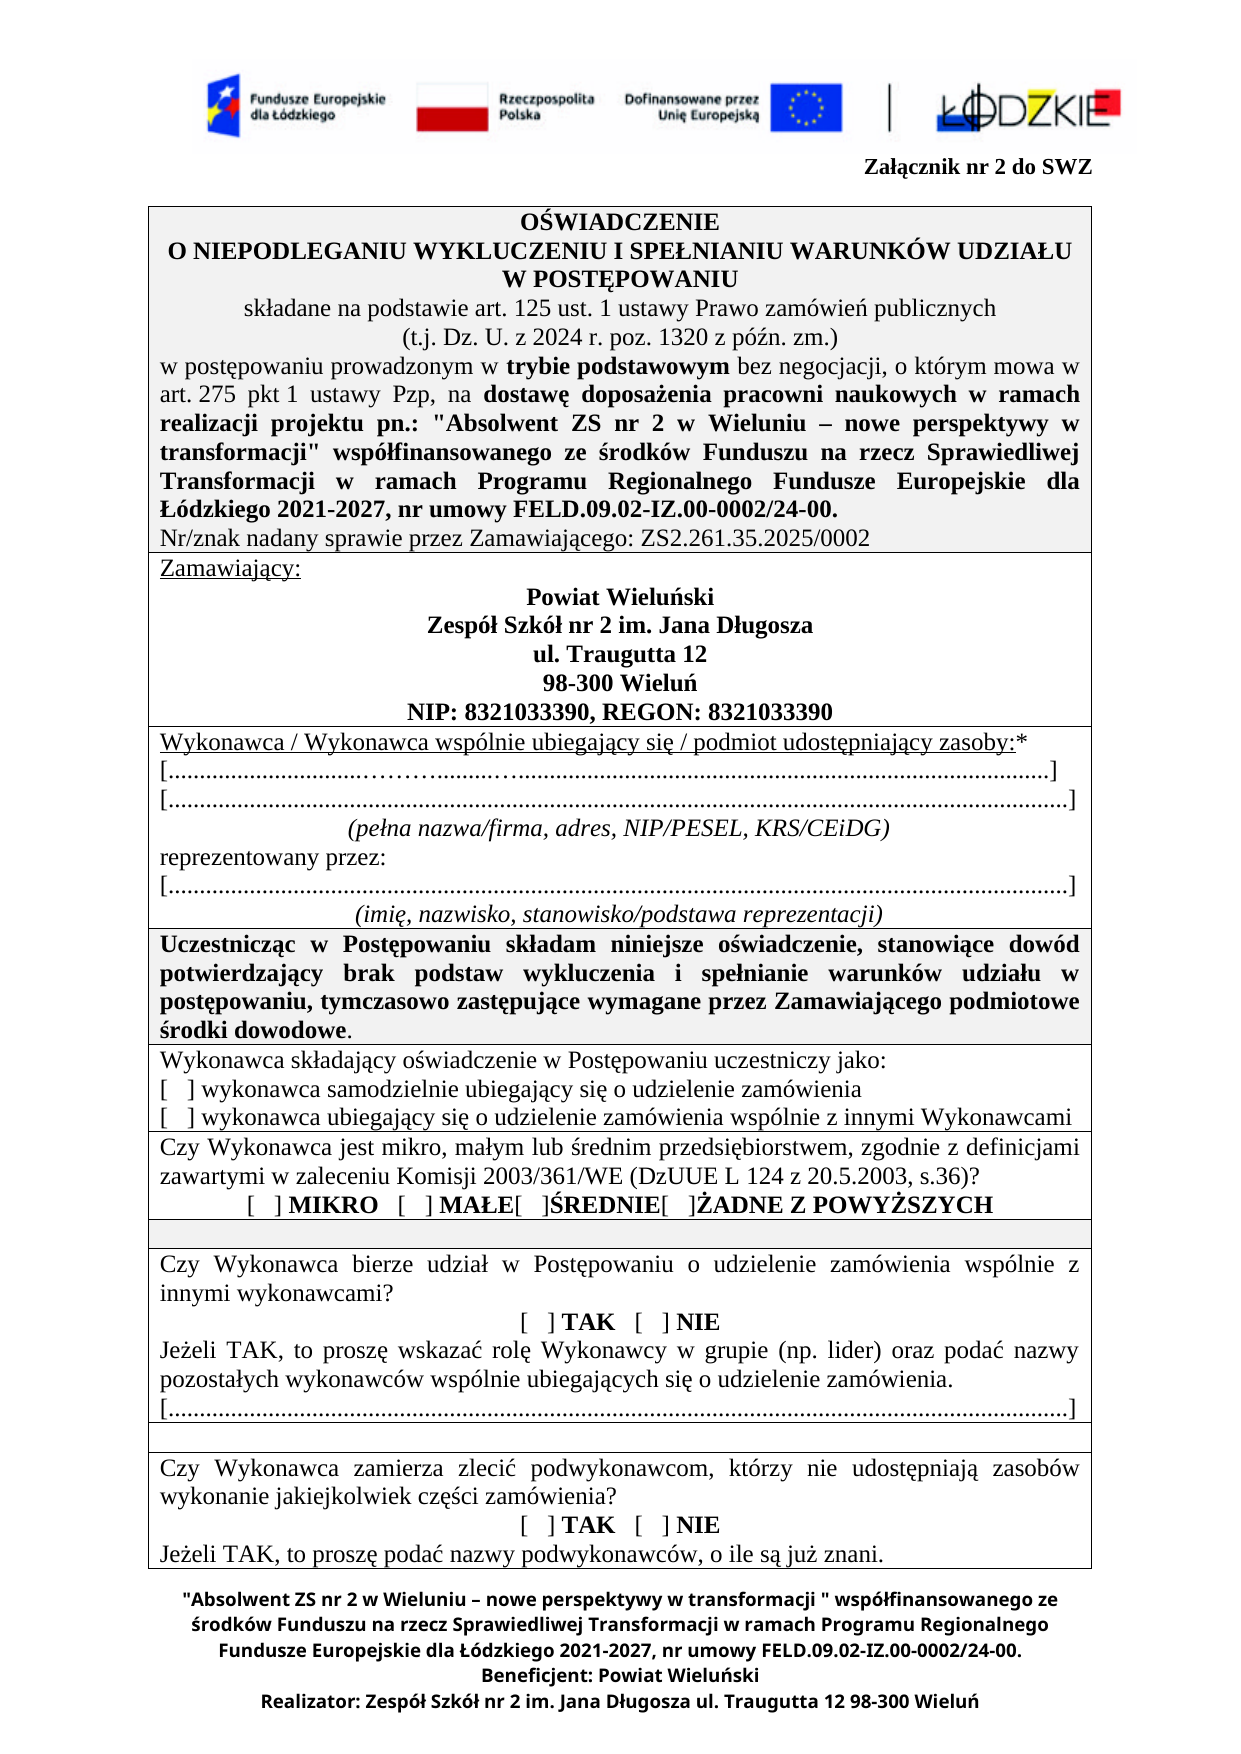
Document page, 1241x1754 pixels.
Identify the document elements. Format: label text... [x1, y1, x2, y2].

picture [192, 59, 1137, 154]
table_cell [149, 1423, 1091, 1452]
text Załącznik nr 2 do SWZ [148, 153, 1092, 179]
table_cell Zamawiający: Powiat Wieluński Zespół Szkół nr 2 im. Jana Długosza ul. Traugutta 12 98-300 Wieluń NIP: 8321033390, REGON: 8321033390 [149, 553, 1091, 726]
table_cell Uczestnicząc w Postępowaniu składam niniejsze oświadczenie, stanowiące dowód potwierdzający brak podstaw wykluczenia i spełnianie warunków udziału w postępowaniu, tymczasowo zastępujące wymagane przez Zamawiającego podmiotowe środki dowodowe. [149, 929, 1091, 1044]
table_header OŚWIADCZENIE O NIEPODLEGANIU WYKLUCZENIU I SPEŁNIANIU WARUNKÓW UDZIAŁU W POSTĘPOWANIU składane na podstawie art. 125 ust. 1 ustawy Prawo zamówień publicznych (t.j. Dz. U. z 2024 r. poz. 1320 z późn. zm.) w postępowaniu prowadzonym w trybie podstawowym bez negocjacji, o którym mowa w art. 275 pkt 1 ustawy Pzp, na dostawę doposażenia pracowni naukowych w ramach realizacji projektu pn.: "Absolwent ZS nr 2 w Wieluniu – nowe perspektywy w transformacji" współfinansowanego ze środków Funduszu na rzecz Sprawiedliwej Transformacji w ramach Programu Regionalnego Fundusze Europejskie dla Łódzkiego 2021-2027, nr umowy FELD.09.02-IZ.00-0002/24-00. Nr/znak nadany sprawie przez Zamawiającego: ZS2.261.35.2025/0002 [149, 207, 1091, 552]
table_cell Wykonawca / Wykonawca wspólnie ubiegający się / podmiot udostępniający zasoby:* [...............................……….........….....................................................................................] [................................................................................................................................................] (pełna nazwa/firma, adres, NIP/PESEL, KRS/CEiDG) reprezentowany przez: [................................................................................................................................................] (imię, nazwisko, stanowisko/podstawa reprezentacji) [149, 727, 1091, 928]
table_cell Wykonawca składający oświadczenie w Postępowaniu uczestniczy jako: [ ] wykonawca samodzielnie ubiegający się o udzielenie zamówienia [ ] wykonawca ubiegający się o udzielenie zamówienia wspólnie z innymi Wykonawcami [149, 1045, 1091, 1131]
table_cell [149, 1220, 1091, 1248]
table_cell Czy Wykonawca bierze udział w Postępowaniu o udzielenie zamówienia wspólnie z innymi wykonawcami? [ ] TAK [ ] NIE Jeżeli TAK, to proszę wskazać rolę Wykonawcy w grupie (np. lider) oraz podać nazwy pozostałych wykonawców wspólnie ubiegających się o udzielenie zamówienia. [................................................................................................................................................] [149, 1249, 1091, 1422]
table_cell Czy Wykonawca jest mikro, małym lub średnim przedsiębiorstwem, zgodnie z definicjami zawartymi w zaleceniu Komisji 2003/361/WE (DzUUE L 124 z 20.5.2003, s.36)? [ ] MIKRO [ ] MAŁE[ ]ŚREDNIE[ ]ŻADNE Z POWYŻSZYCH [149, 1132, 1091, 1218]
